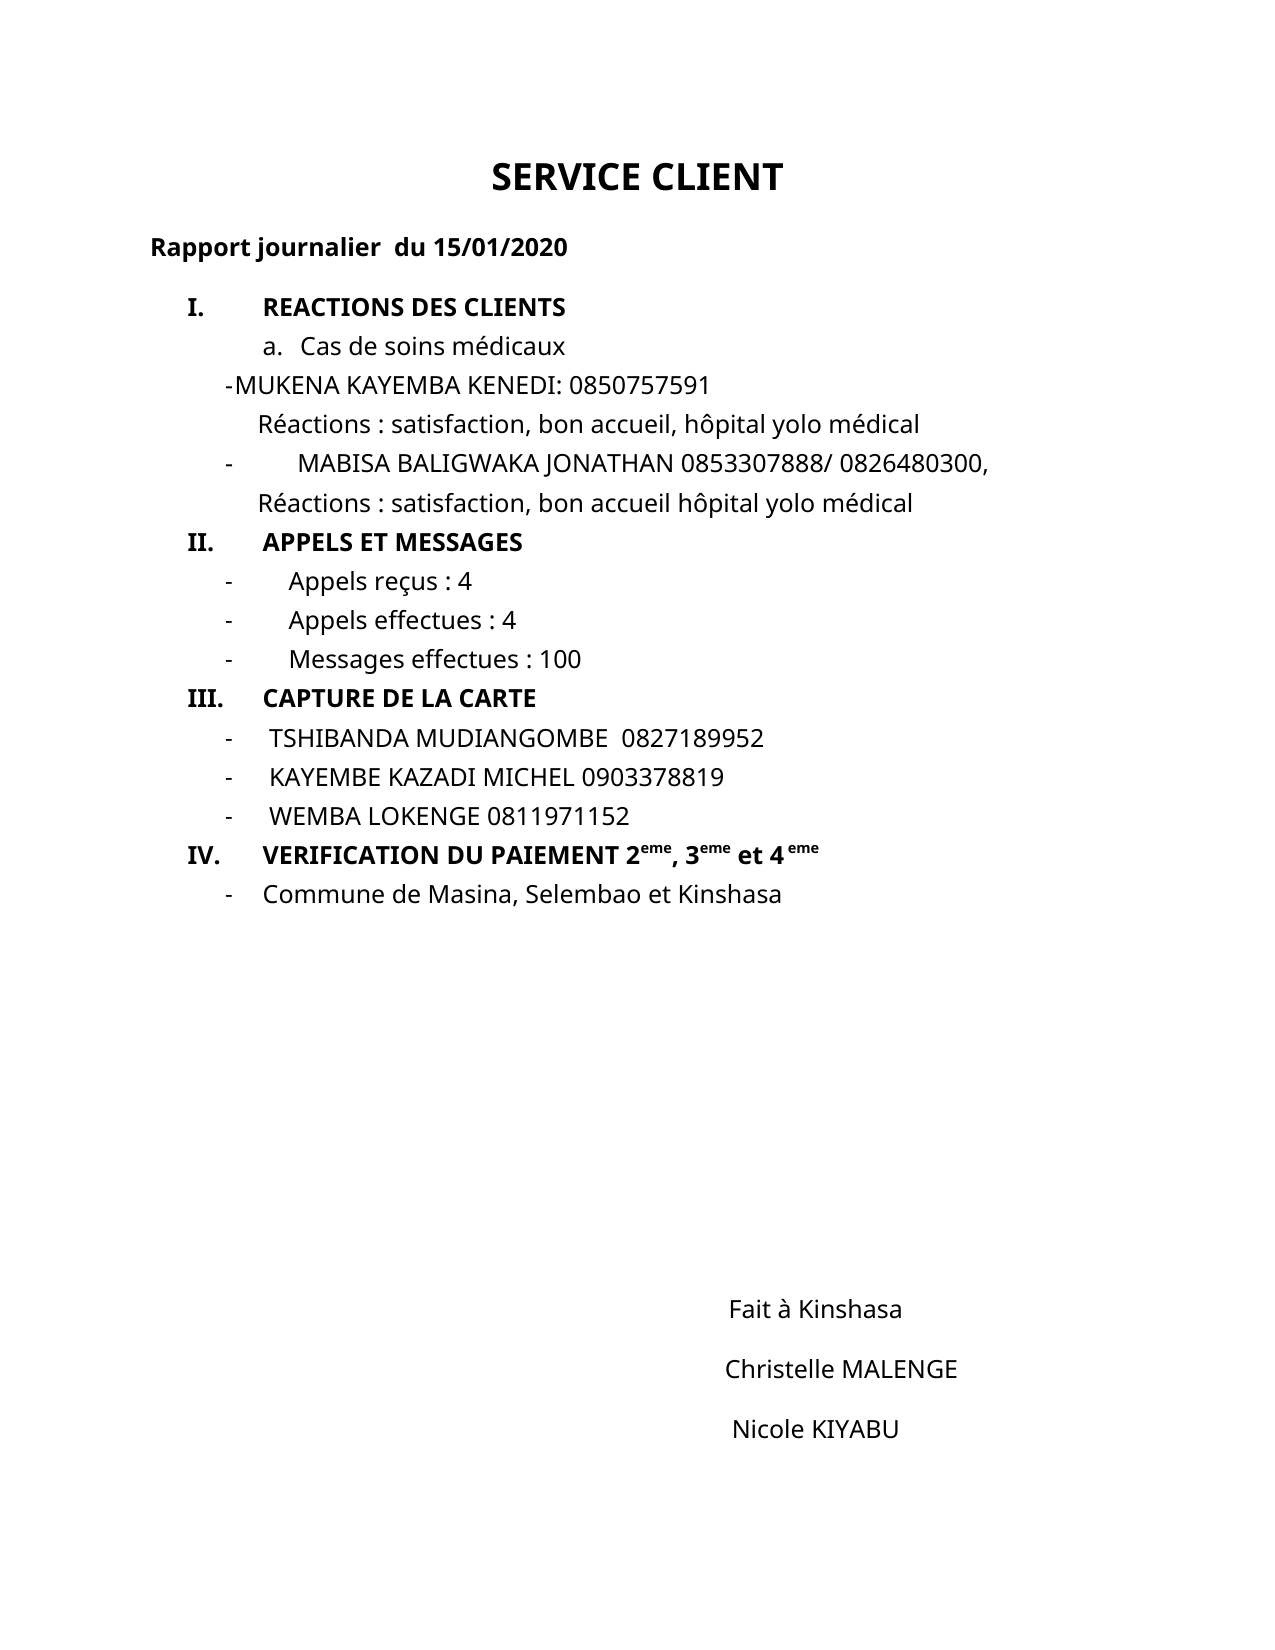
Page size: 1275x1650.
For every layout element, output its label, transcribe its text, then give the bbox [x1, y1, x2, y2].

list MUKENA KAYEMBA KENEDI: 0850757591 [225, 368, 1125, 402]
text SERVICE CLIENT [150, 150, 1125, 201]
text Fait à Kinshasa [150, 1292, 1125, 1326]
list TSHIBANDA MUDIANGOMBE 0827189952 [225, 720, 1125, 754]
list Commune de Masina, Selembao et Kinshasa [225, 877, 1125, 911]
list APPELS ET MESSAGES [187, 524, 1125, 558]
list Messages effectues : 100 [225, 642, 1125, 676]
text Nicole KIYABU [150, 1412, 1125, 1446]
list KAYEMBE KAZADI MICHEL 0903378819 [225, 759, 1125, 793]
text Rapport journalier du 15/01/2020 [150, 229, 1125, 263]
list WEMBA LOKENGE 0811971152 [225, 799, 1125, 833]
list CAPTURE DE LA CARTE [187, 681, 1125, 715]
list Appels reçus : 4 [225, 564, 1125, 598]
list Réactions : satisfaction, bon accueil hôpital yolo médical [225, 485, 1125, 519]
list Appels effectues : 4 [225, 603, 1125, 637]
list MABISA BALIGWAKA JONATHAN 0853307888/ 0826480300, [225, 446, 1125, 480]
list VERIFICATION DU PAIEMENT 2eme, 3eme et 4 eme [187, 838, 1125, 872]
list REACTIONS DES CLIENTS [187, 289, 1125, 323]
list Réactions : satisfaction, bon accueil, hôpital yolo médical [225, 407, 1125, 441]
text Christelle MALENGE [150, 1352, 1125, 1386]
list Cas de soins médicaux [262, 329, 1125, 363]
